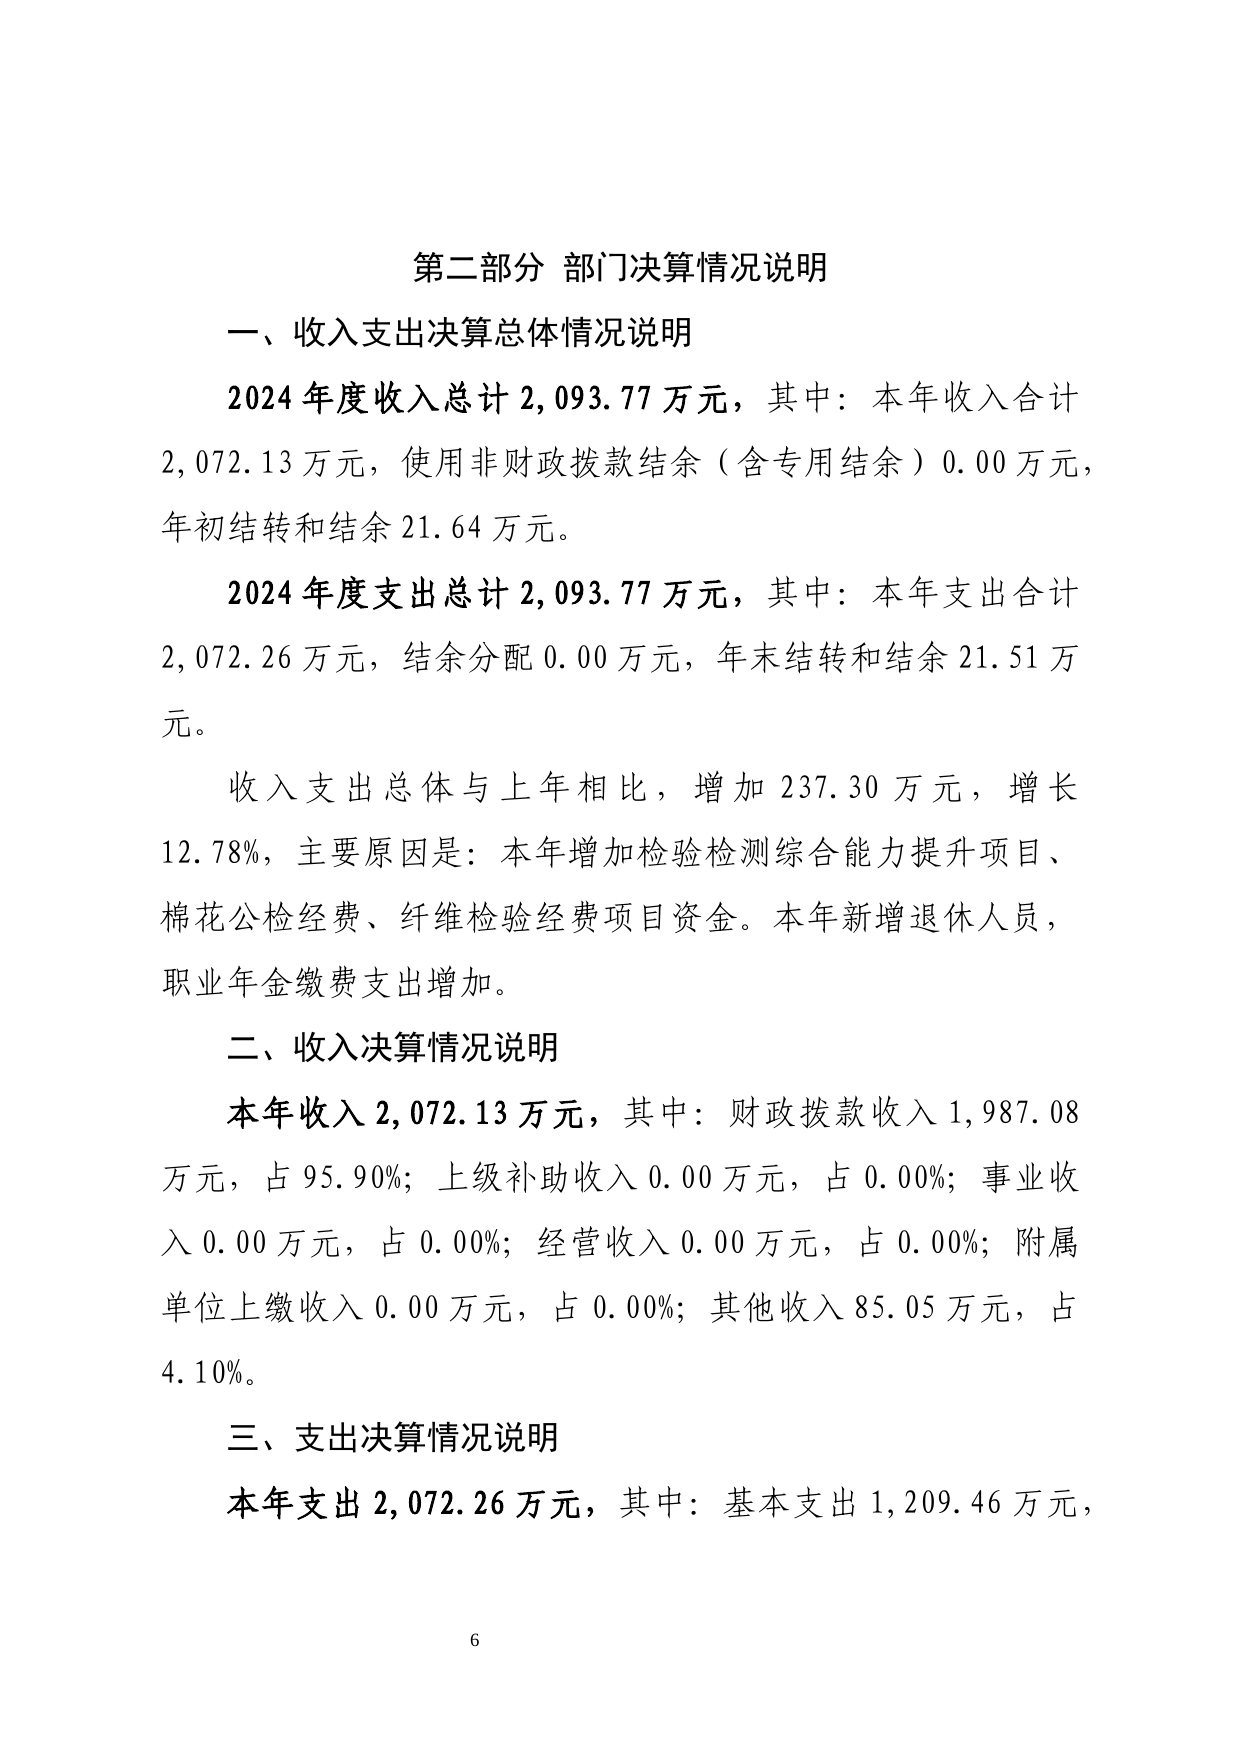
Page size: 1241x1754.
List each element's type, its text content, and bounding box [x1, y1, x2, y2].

text 2024年度收入总计2,093.77万元，其中：本年收入合计2,072.13万元，使用非财政拨款结余（含专用结余）0.00万元，年初结转和结余21.64万元。 [159, 363, 1081, 558]
text 三、支出决算情况说明 [159, 1403, 1081, 1468]
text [159, 1468, 1081, 1533]
text 本年收入2,072.13万元，其中：财政拨款收入1,987.08万元，占95.90%；上级补助收入0.00万元，占0.00%；事业收入0.00万元，占0.00%；经营收入0.00万元，占0.00%；附属单位上缴收入0.00万元，占0.00%；其他收入85.05万元，占4.10%。 [159, 1078, 1081, 1403]
text 第二部分 部门决算情况说明 [159, 233, 1081, 298]
text 二、收入决算情况说明 [159, 1013, 1081, 1078]
text 一、收入支出决算总体情况说明 [159, 298, 1081, 363]
text 2024年度支出总计2,093.77万元，其中：本年支出合计2,072.26万元，结余分配0.00万元，年末结转和结余21.51万元。 [159, 558, 1081, 753]
text 收入支出总体与上年相比，增加237.30万元，增长12.78%，主要原因是：本年增加检验检测综合能力提升项目、棉花公检经费、纤维检验经费项目资金。本年新增退休人员，职业年金缴费支出增加。 [159, 753, 1081, 1013]
